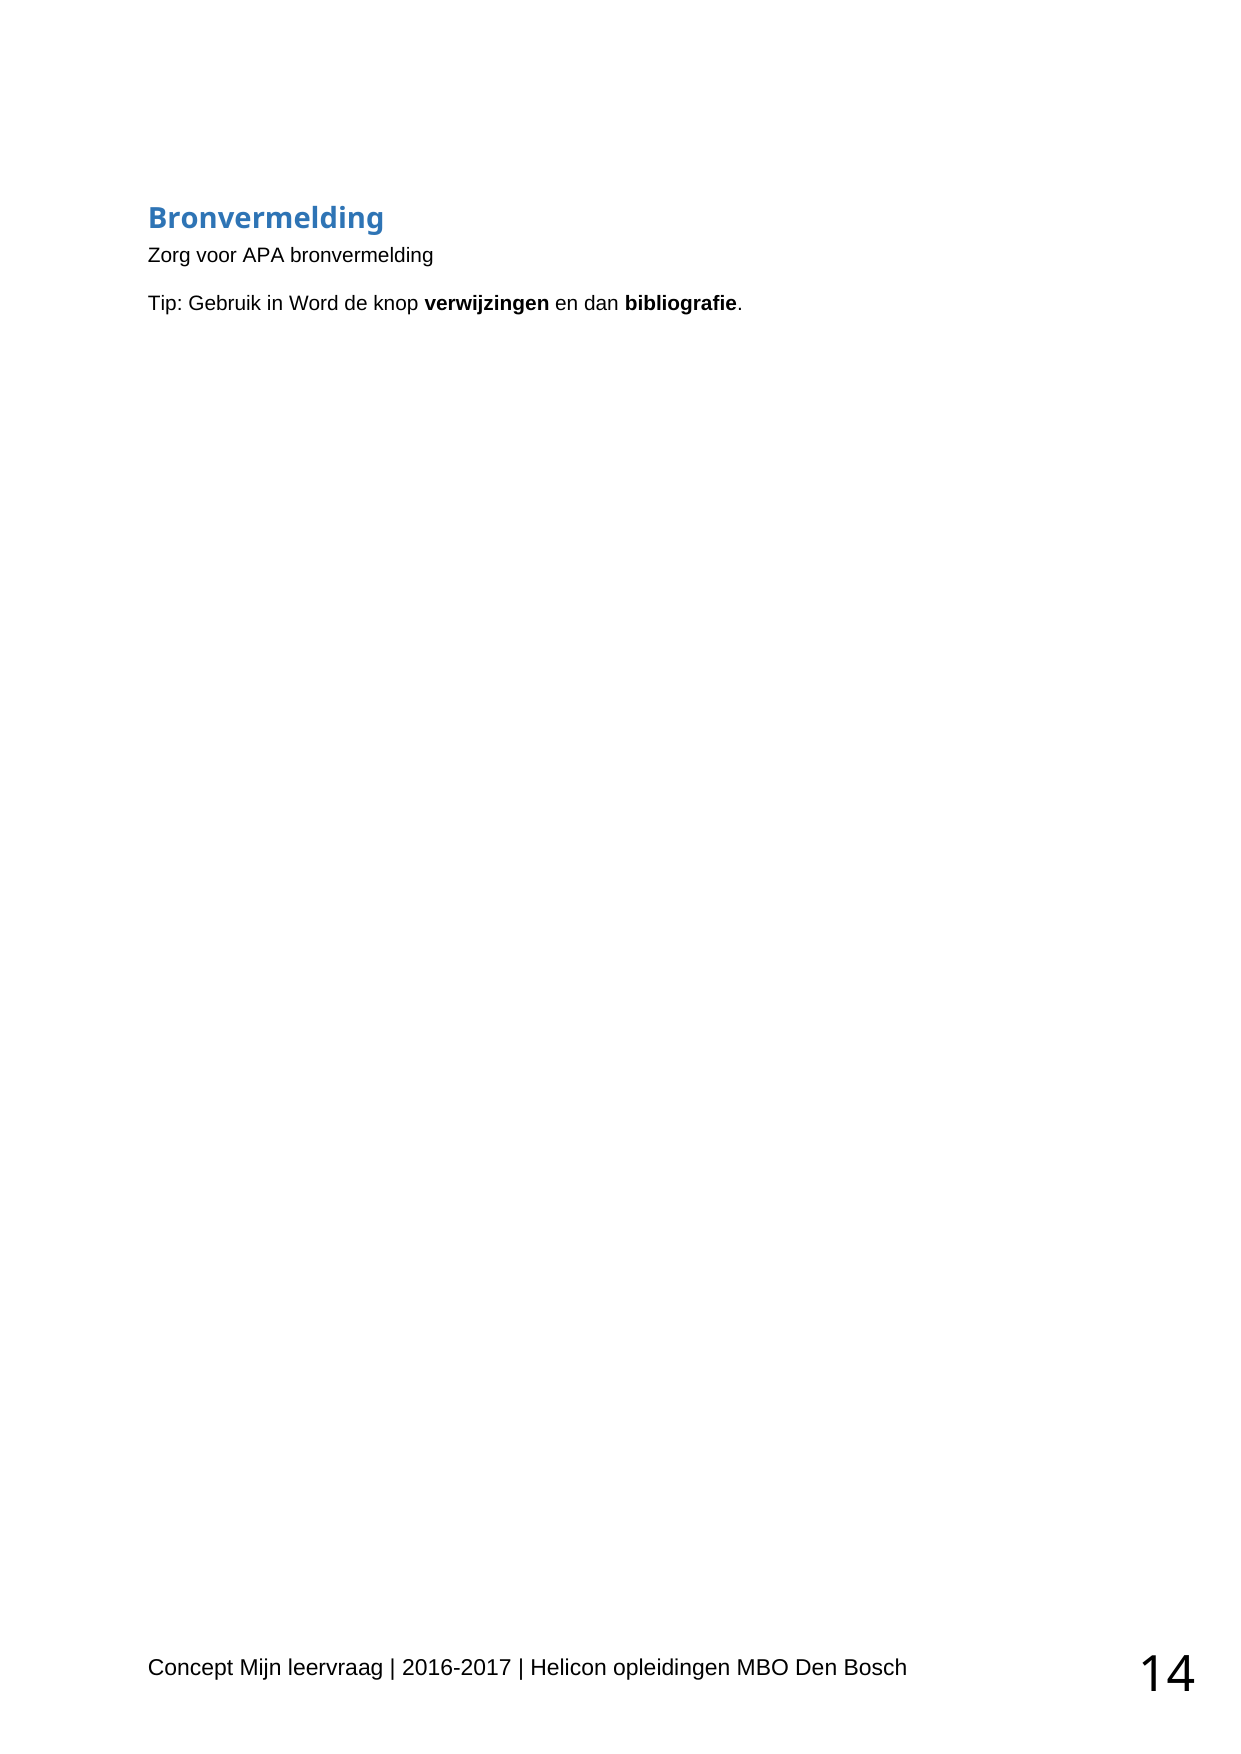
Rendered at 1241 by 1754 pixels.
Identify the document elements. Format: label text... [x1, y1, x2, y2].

text Tip: Gebruik in Word de knop verwijzingen en dan bibliografie. [148, 291, 1093, 315]
text Zorg voor APA bronvermelding [148, 243, 1093, 267]
subtitle Bronvermelding [148, 198, 1093, 237]
